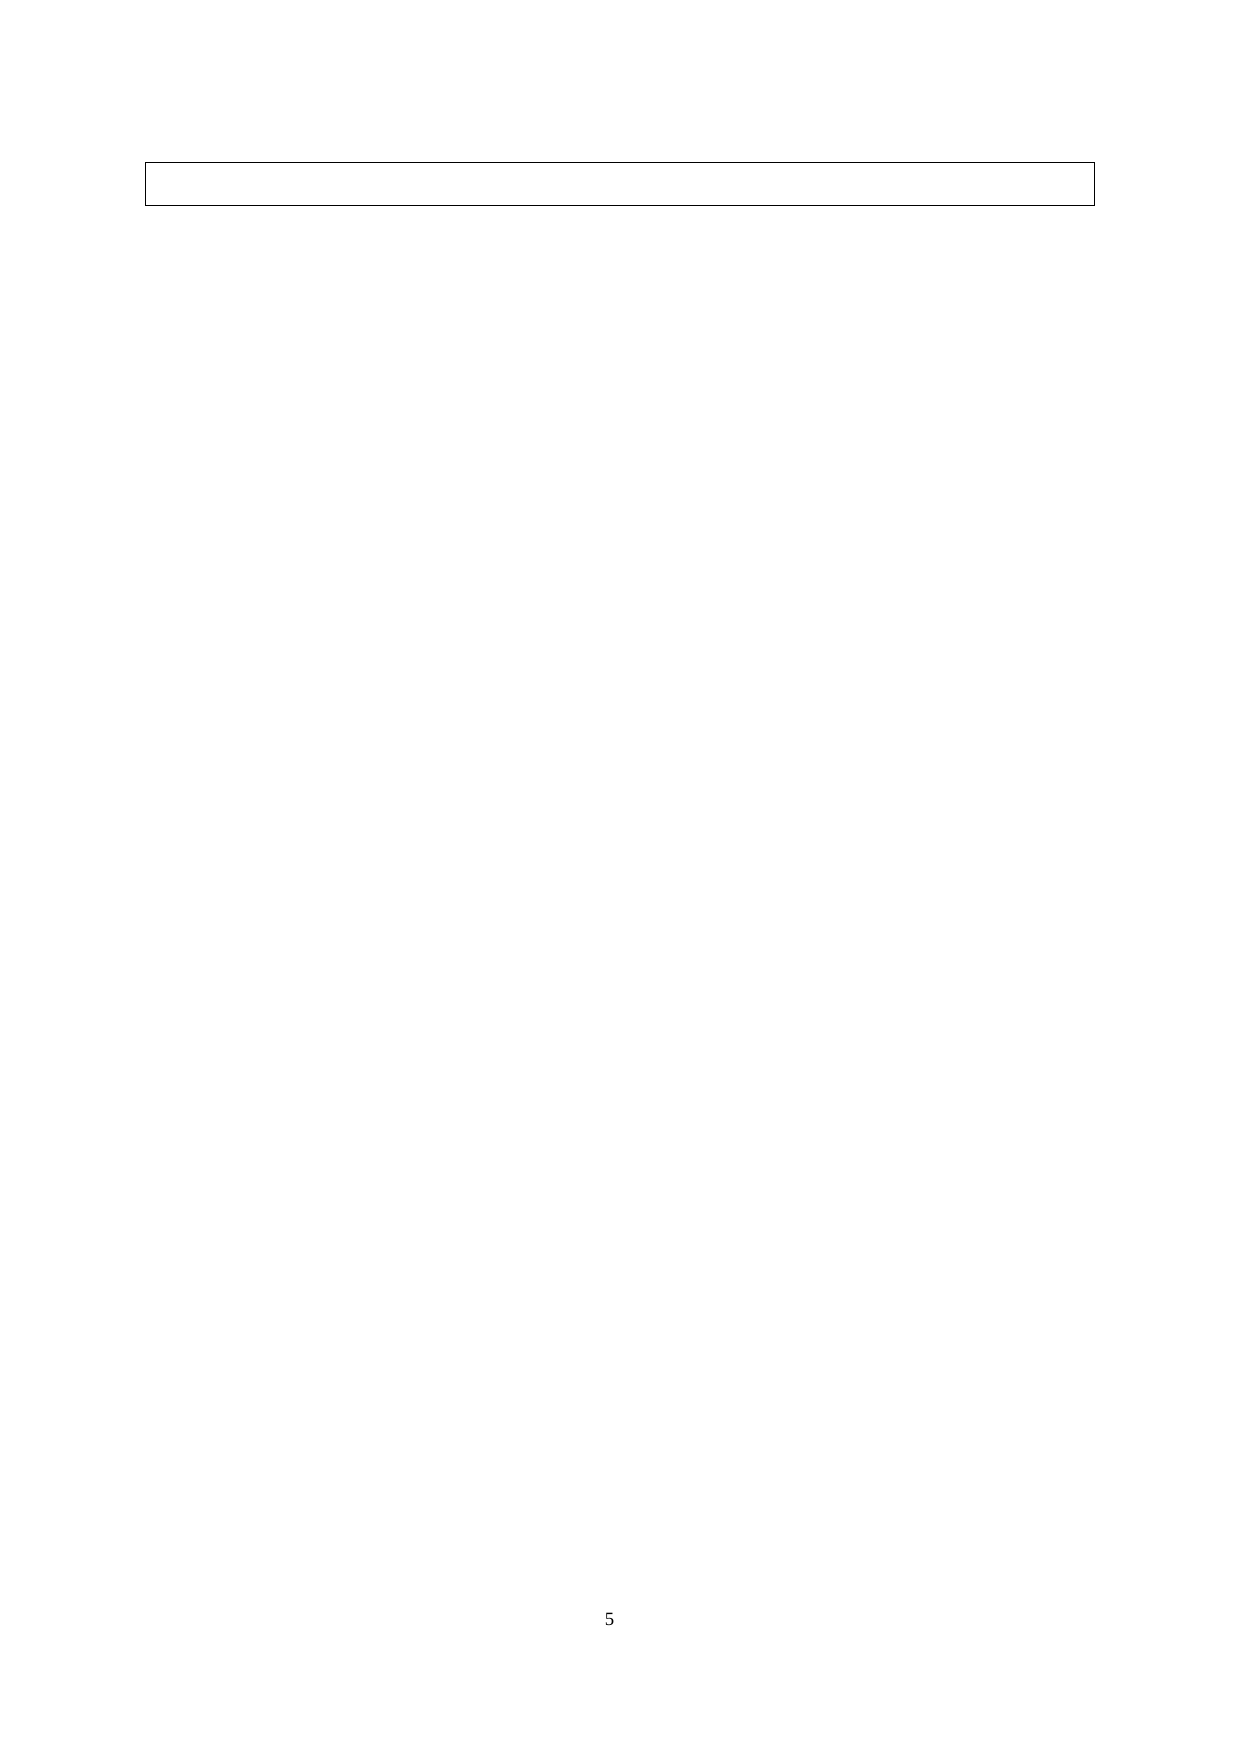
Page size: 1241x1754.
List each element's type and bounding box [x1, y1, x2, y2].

table_cell [146, 163, 1094, 205]
